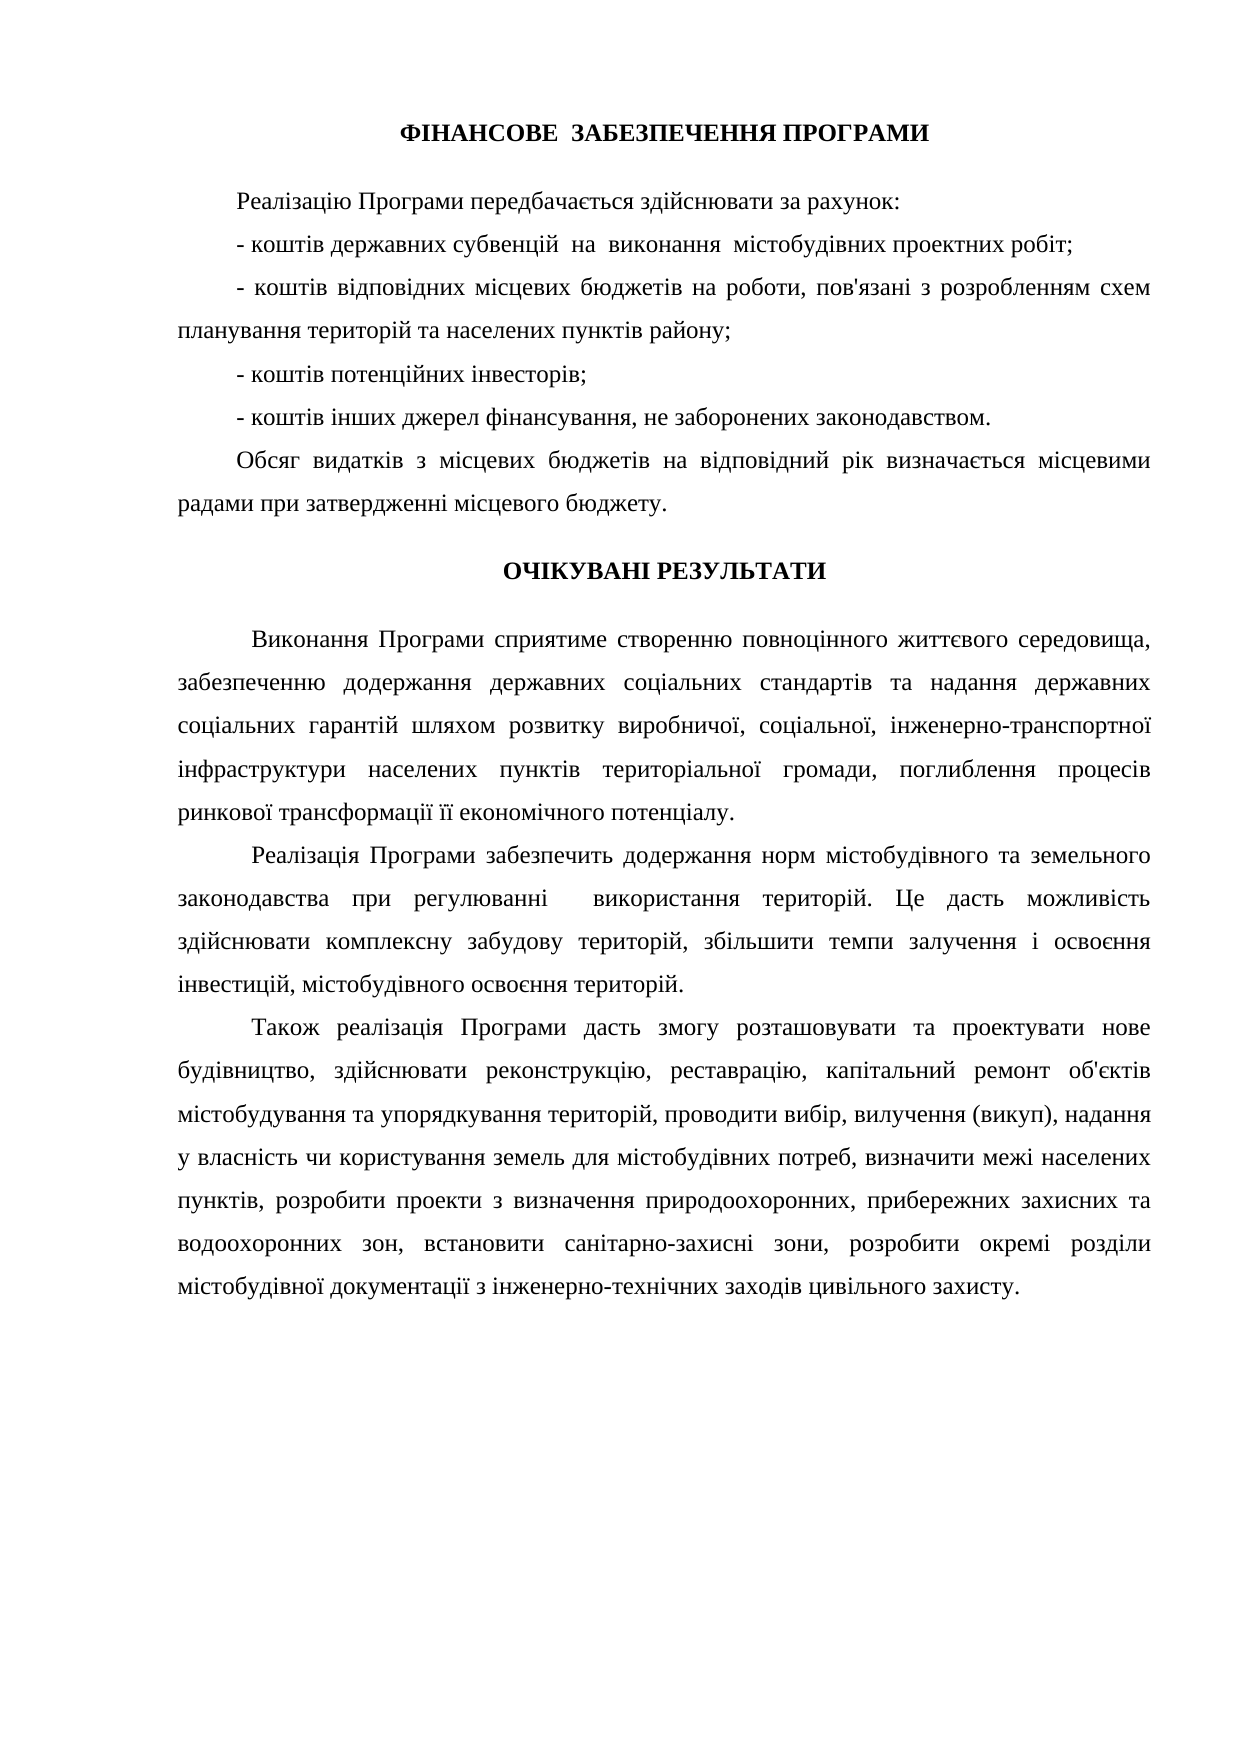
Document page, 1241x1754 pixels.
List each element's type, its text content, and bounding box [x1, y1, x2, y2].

text Обсяг видатків з місцевих бюджетів на відповідний рік визначається місцевими радами при затвердженні місцевого бюджету. [177, 445, 1152, 517]
text ФІНАНСОВЕ ЗАБЕЗПЕЧЕННЯ ПРОГРАМИ [177, 118, 1152, 147]
text Реалізацію Програми передбачається здійснювати за рахунок: [177, 186, 1152, 215]
text Виконання Програми сприятиме створенню повноцінного життєвого середовища, забезпеченню додержання державних соціальних стандартів та надання державних соціальних гарантій шляхом розвитку виробничої, соціальної, інженерно-транспортної інфраструктури населених пунктів територіальної громади, поглиблення процесів ринкової трансформації її економічного потенціалу. [177, 624, 1152, 826]
text Також реалізація Програми дасть змогу розташовувати та проектувати нове будівництво, здійснювати реконструкцію, реставрацію, капітальний ремонт об'єктів містобудування та упорядкування територій, проводити вибір, вилучення (викуп), надання у власність чи користування земель для містобудівних потреб, визначити межі населених пунктів, розробити проекти з визначення природоохоронних, прибережних захисних та водоохоронних зон, встановити санітарно-захисні зони, розробити окремі розділи містобудівної документації з інженерно-технічних заходів цивільного захисту. [177, 1012, 1152, 1300]
text - коштів державних субвенцій на виконання містобудівних проектних робіт; [177, 229, 1152, 258]
text - коштів відповідних місцевих бюджетів на роботи, пов'язані з розробленням схем планування територій та населених пунктів району; [177, 272, 1152, 344]
text Реалізація Програми забезпечить додержання норм містобудівного та земельного законодавства при регулюванні використання територій. Це дасть можливість здійснювати комплексну забудову територій, збільшити темпи залучення і освоєння інвестицій, містобудівного освоєння територій. [177, 840, 1152, 998]
text - коштів інших джерел фінансування, не заборонених законодавством. [177, 402, 1152, 431]
text ОЧІКУВАНІ РЕЗУЛЬТАТИ [177, 556, 1152, 585]
text - коштів потенційних інвесторів; [177, 359, 1152, 387]
